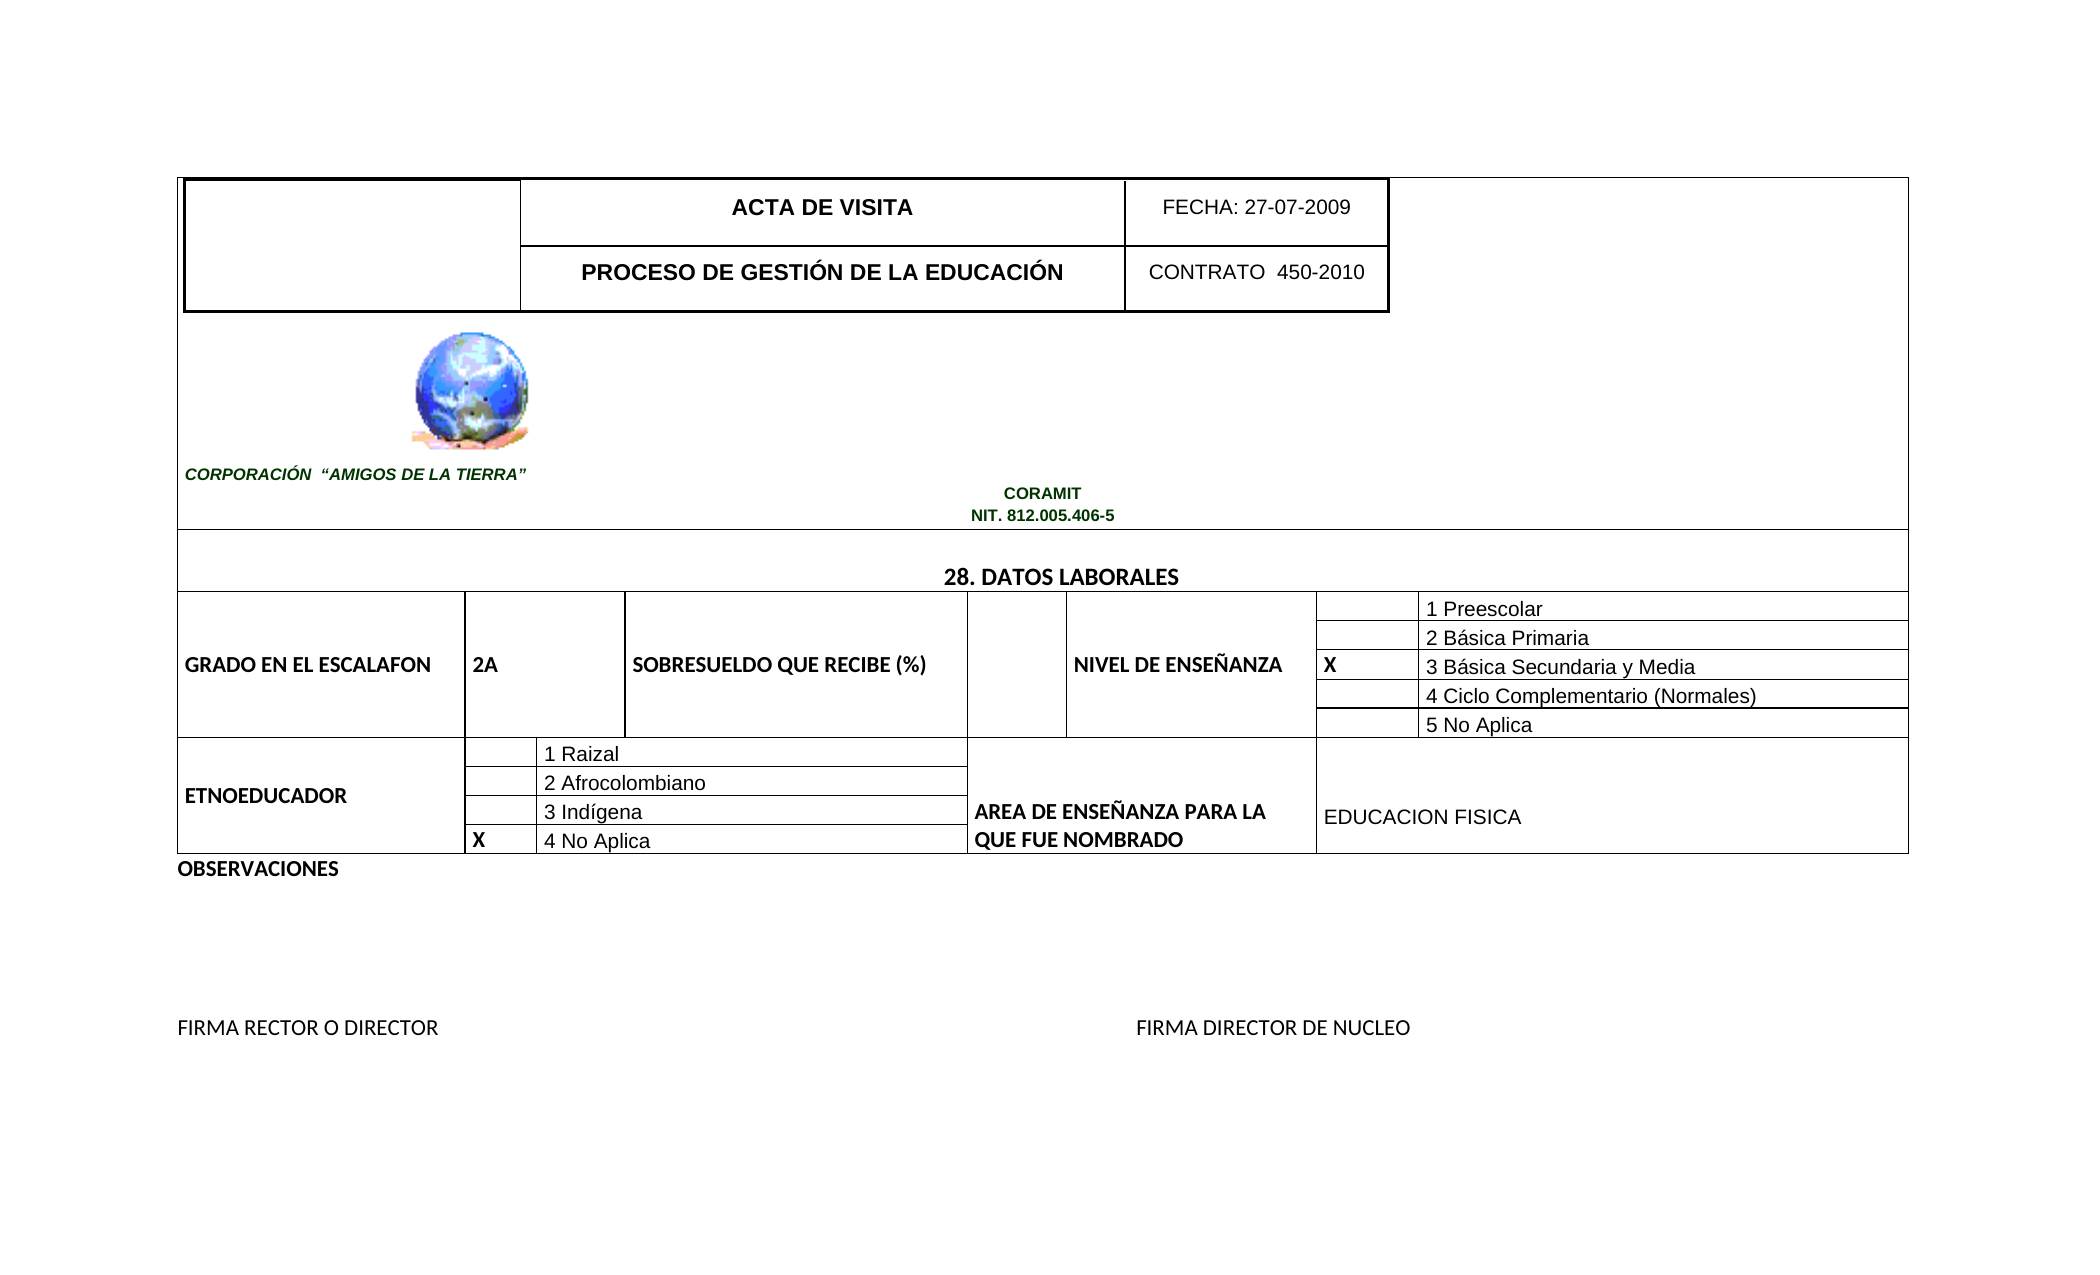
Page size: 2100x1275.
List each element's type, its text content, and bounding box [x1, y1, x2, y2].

table_cell 3 Básica Secundaria y Media [1419, 650, 1908, 678]
table_cell CORPORACIÓN “AMIGOS DE LA TIERRA” CORAMIT NIT. 812.005.406-5 [178, 178, 1908, 529]
table_cell 1 Raizal [537, 738, 967, 766]
table_cell ETNOEDUCADOR [178, 738, 464, 853]
table_cell EDUCACION FISICA [1317, 738, 1908, 853]
table_cell X [1317, 650, 1418, 678]
table_cell 4 No Aplica [537, 825, 967, 853]
table_cell [1317, 621, 1418, 649]
table_cell [466, 796, 536, 824]
table_cell AREA DE ENSEÑANZA PARA LA QUE FUE NOMBRADO [968, 738, 1316, 853]
table_cell [1317, 709, 1418, 737]
table_cell 5 No Aplica [1419, 709, 1908, 737]
table_cell 3 Indígena [537, 796, 967, 824]
picture [401, 327, 535, 458]
table_cell 2 Básica Primaria [1419, 621, 1908, 649]
table_cell [466, 767, 536, 795]
table_cell 2 Afrocolombiano [537, 767, 967, 795]
table_cell 4 Ciclo Complementario (Normales) [1419, 680, 1908, 707]
table_cell 2A [466, 592, 624, 737]
table_cell X [466, 825, 536, 853]
table_cell [1317, 592, 1418, 620]
table_cell 1 Preescolar [1419, 592, 1908, 620]
table_cell DATOS LABORALES [178, 530, 1908, 591]
table_cell SOBRESUELDO QUE RECIBE (%) [626, 592, 967, 737]
table_cell [466, 738, 536, 766]
table_cell [968, 592, 1066, 737]
table_cell [1317, 680, 1418, 707]
table_cell NIVEL DE ENSEÑANZA [1067, 592, 1316, 737]
table_cell GRADO EN EL ESCALAFON [178, 592, 464, 737]
text FIRMA RECTOR O DIRECTOR FIRMA DIRECTOR DE NUCLEO [177, 1013, 1952, 1041]
text OBSERVACIONES [177, 854, 1952, 882]
